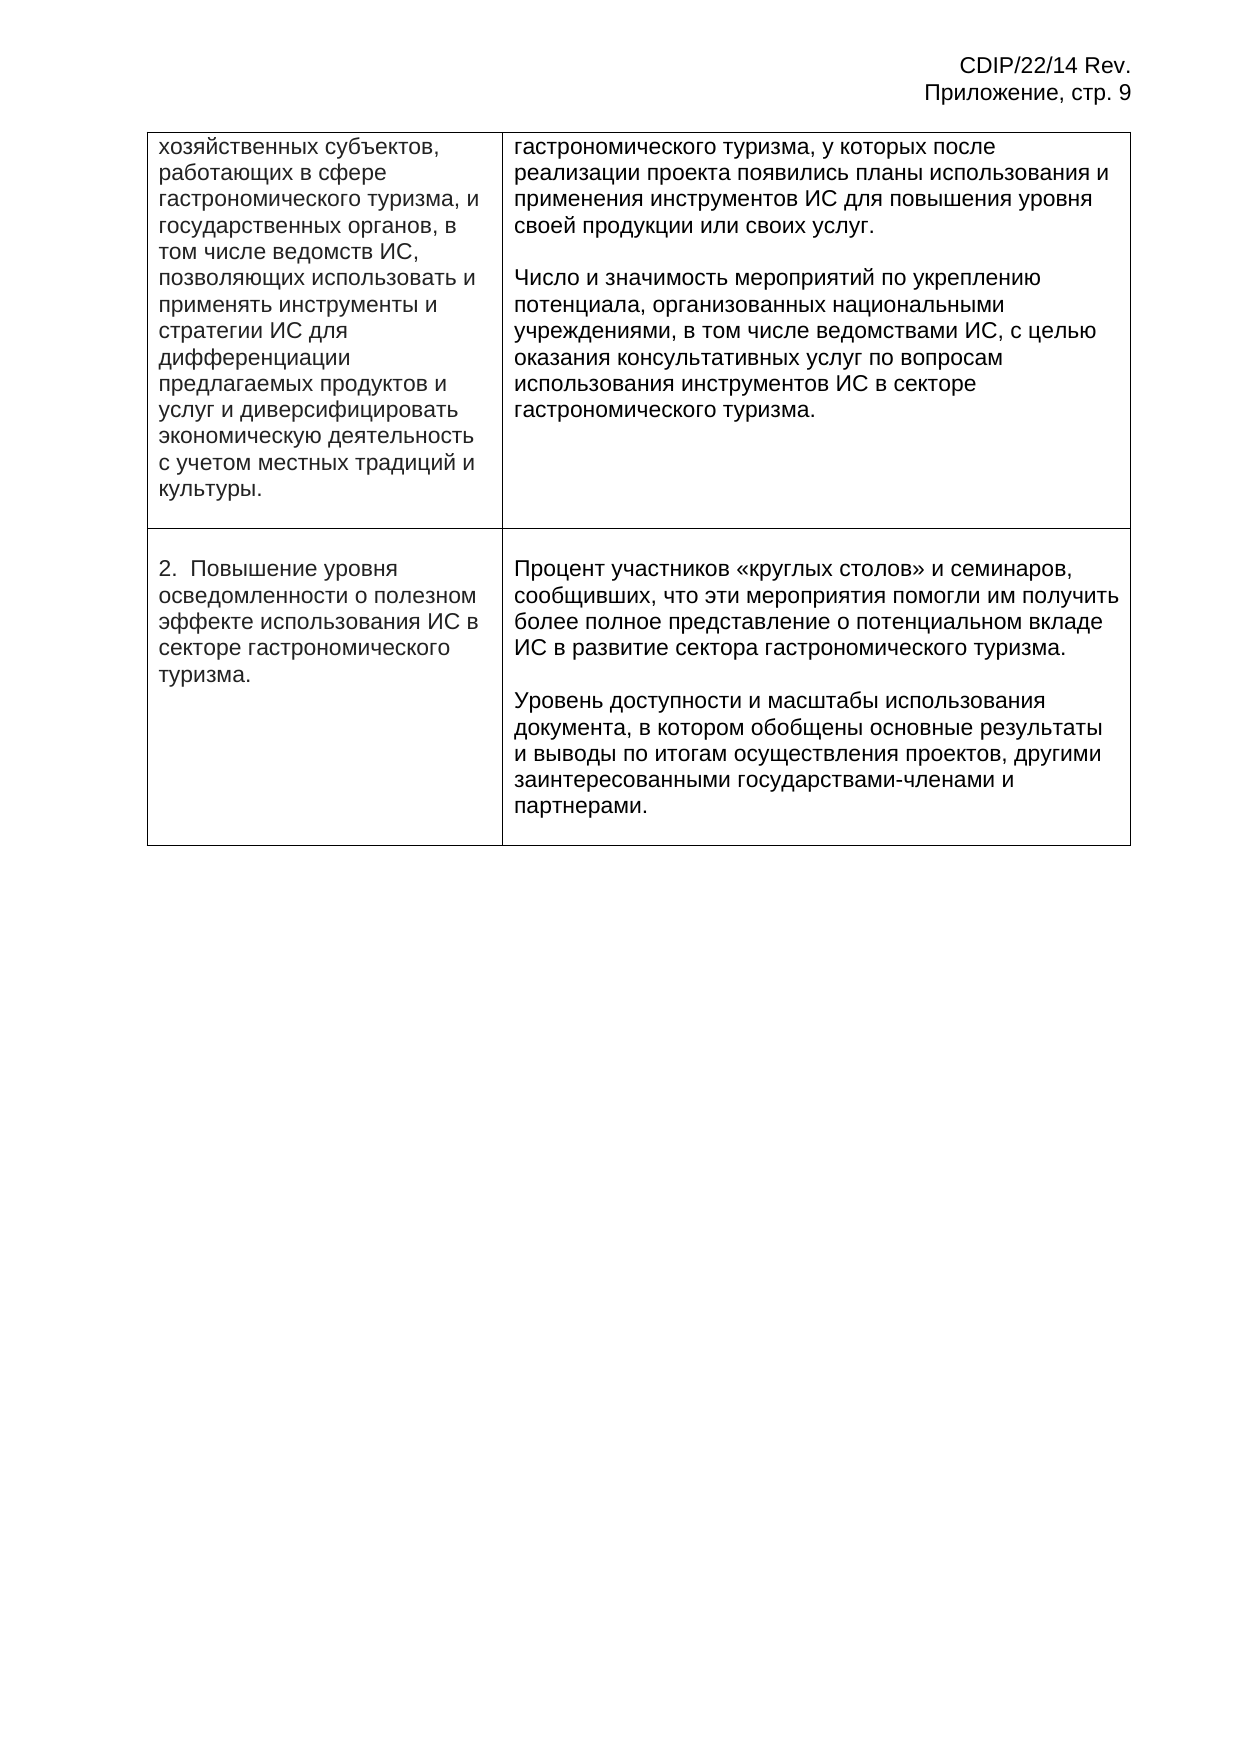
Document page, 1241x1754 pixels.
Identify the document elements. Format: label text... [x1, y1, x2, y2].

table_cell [148, 133, 502, 528]
table_cell 2. Повышение уровня осведомленности о полезном эффекте использования ИС в секторе гастрономического туризма. [148, 529, 502, 845]
table_cell Процент участников «круглых столов» и семинаров, сообщивших, что эти мероприятия помогли им получить более полное представление о потенциальном вкладе ИС в развитие сектора гастрономического туризма. Уровень доступности и масштабы использования документа, в котором обобщены основные результаты и выводы по итогам осуществления проектов, другими заинтересованными государствами-членами и партнерами. [503, 529, 1130, 845]
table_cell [503, 133, 1130, 528]
